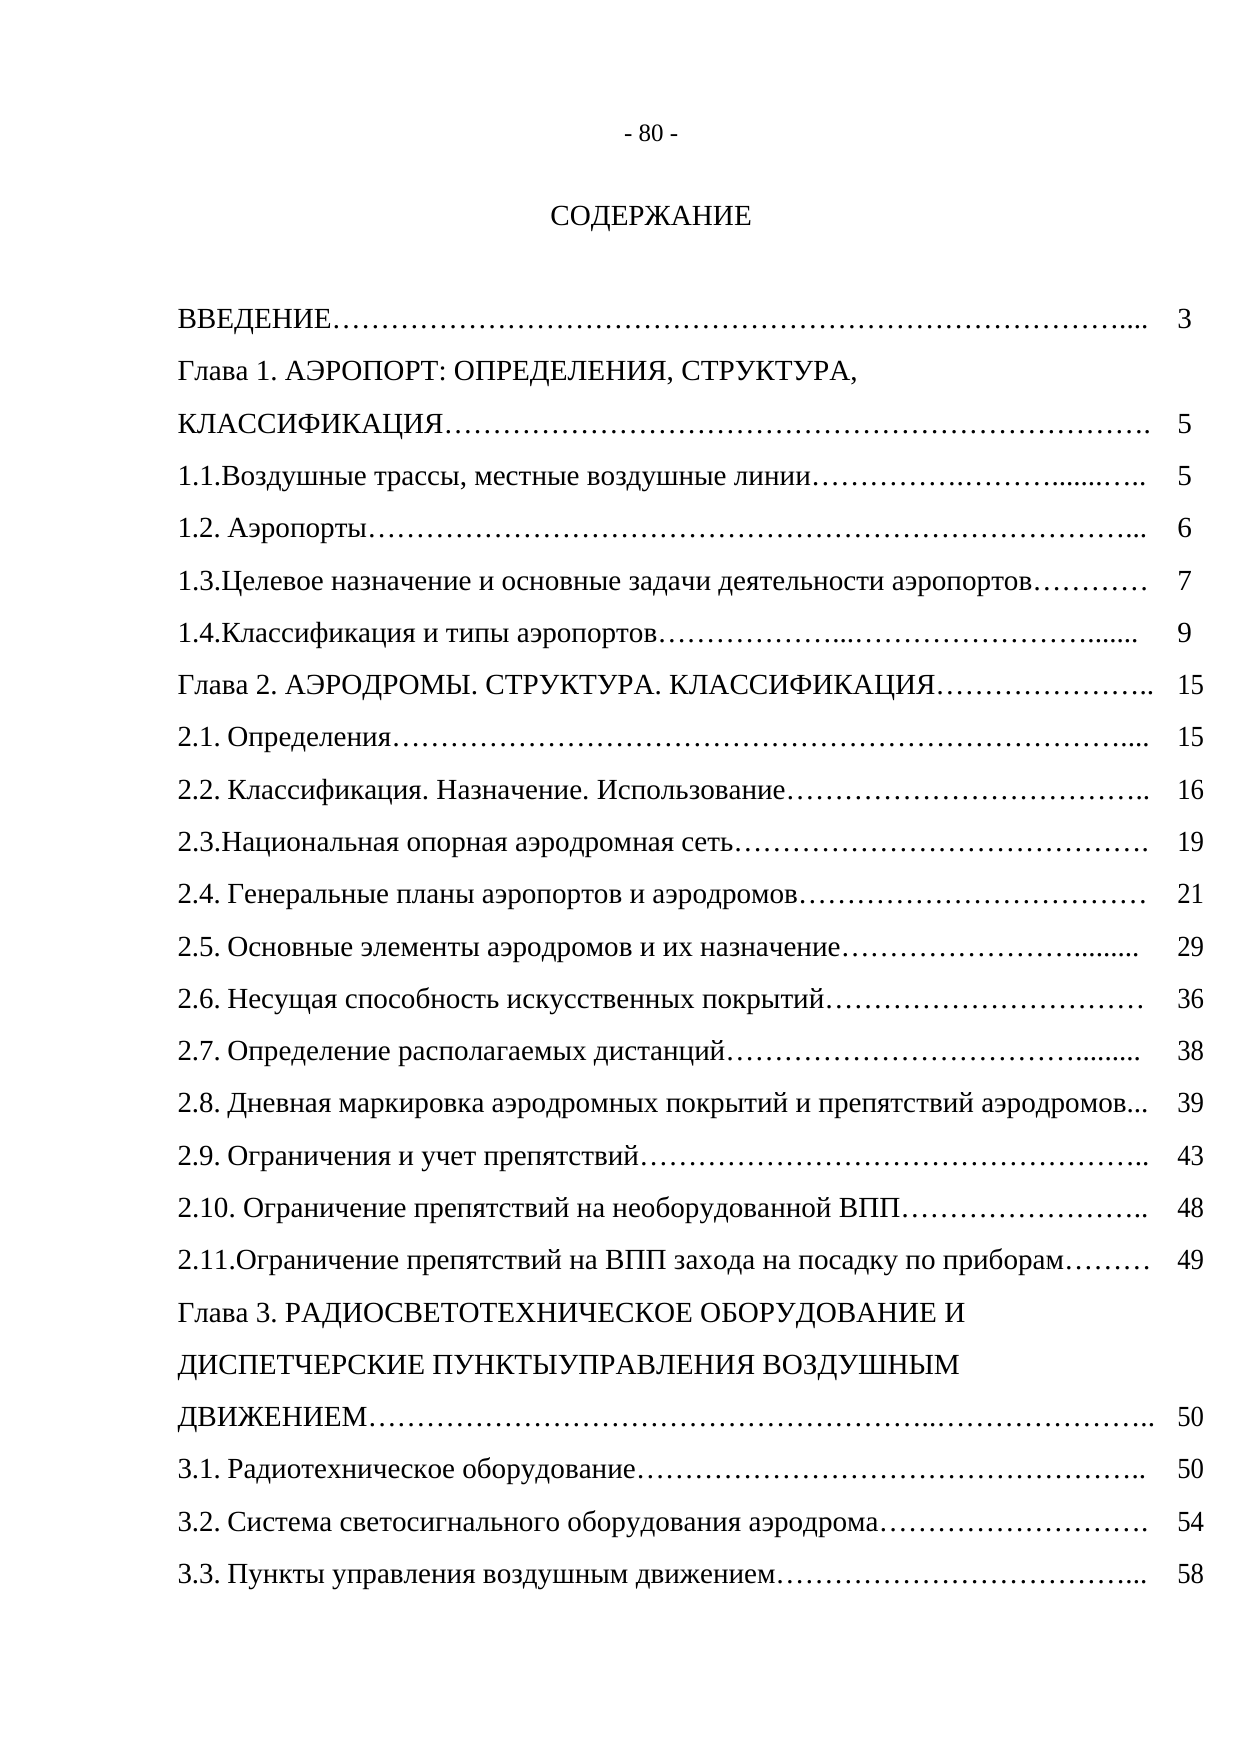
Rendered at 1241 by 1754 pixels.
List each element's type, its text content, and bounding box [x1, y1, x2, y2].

text - 80 - [177, 118, 1124, 147]
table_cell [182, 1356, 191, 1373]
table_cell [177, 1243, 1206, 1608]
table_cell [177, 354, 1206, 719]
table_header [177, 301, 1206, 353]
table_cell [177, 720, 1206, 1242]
text СОДЕРЖАНИЕ [177, 198, 1124, 232]
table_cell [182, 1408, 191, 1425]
